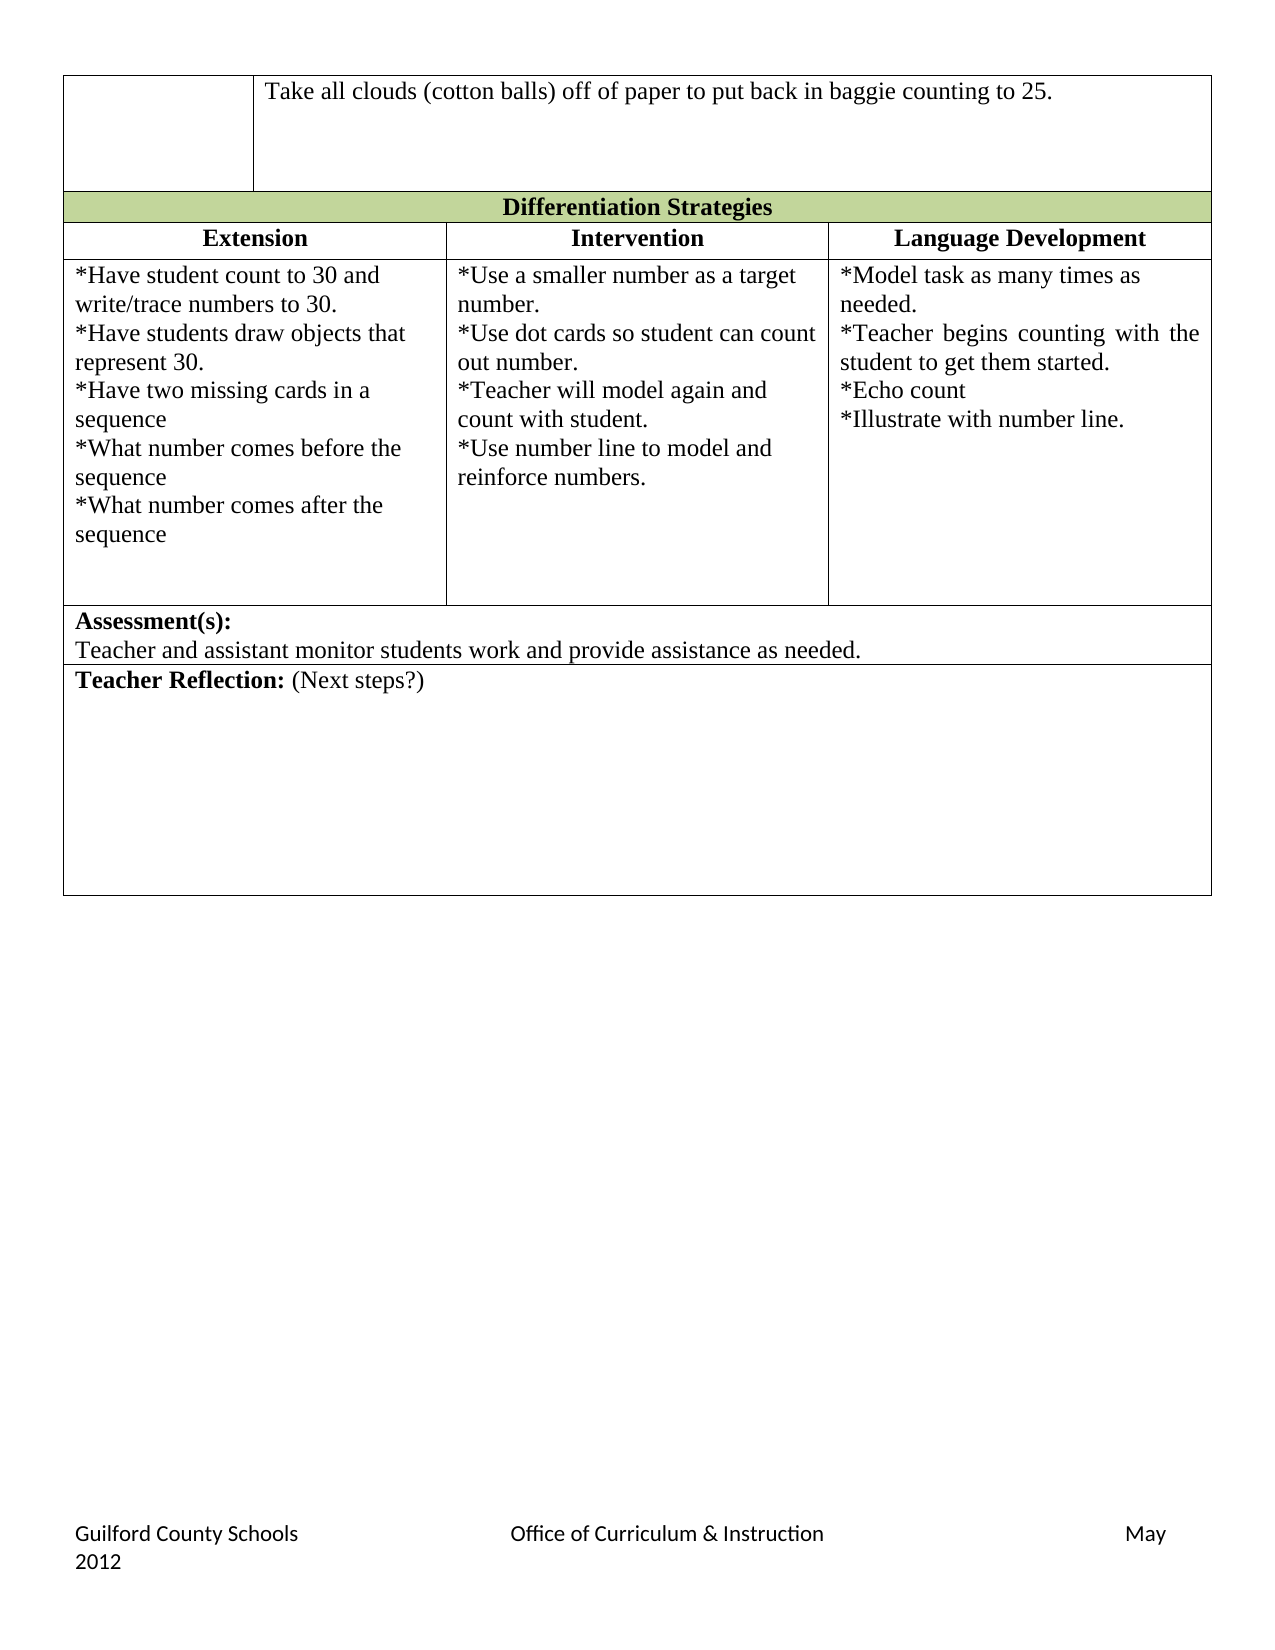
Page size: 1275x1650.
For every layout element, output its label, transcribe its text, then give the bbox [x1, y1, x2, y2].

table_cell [254, 76, 1211, 191]
table_cell *Have student count to 30 and write/trace numbers to 30. *Have students draw objects that represent 30. *Have two missing cards in a sequence *What number comes before the sequence *What number comes after the sequence [64, 260, 446, 605]
table_cell Assessment(s): Teacher and assistant monitor students work and provide assistance as needed. [64, 606, 1211, 664]
table_cell Extension [64, 223, 446, 259]
table_cell Intervention [447, 223, 828, 259]
table_cell *Model task as many times as needed. *Teacher begins counting with the student to get them started. *Echo count *Illustrate with number line. [829, 260, 1211, 605]
table_cell Language Development [829, 223, 1211, 259]
table_cell Teacher Reflection: (Next steps?) [64, 665, 1211, 895]
table_cell *Use a smaller number as a target number. *Use dot cards so student can count out number. *Teacher will model again and count with student. *Use number line to model and reinforce numbers. [447, 260, 828, 605]
table_cell Differentiation Strategies [64, 192, 1211, 222]
